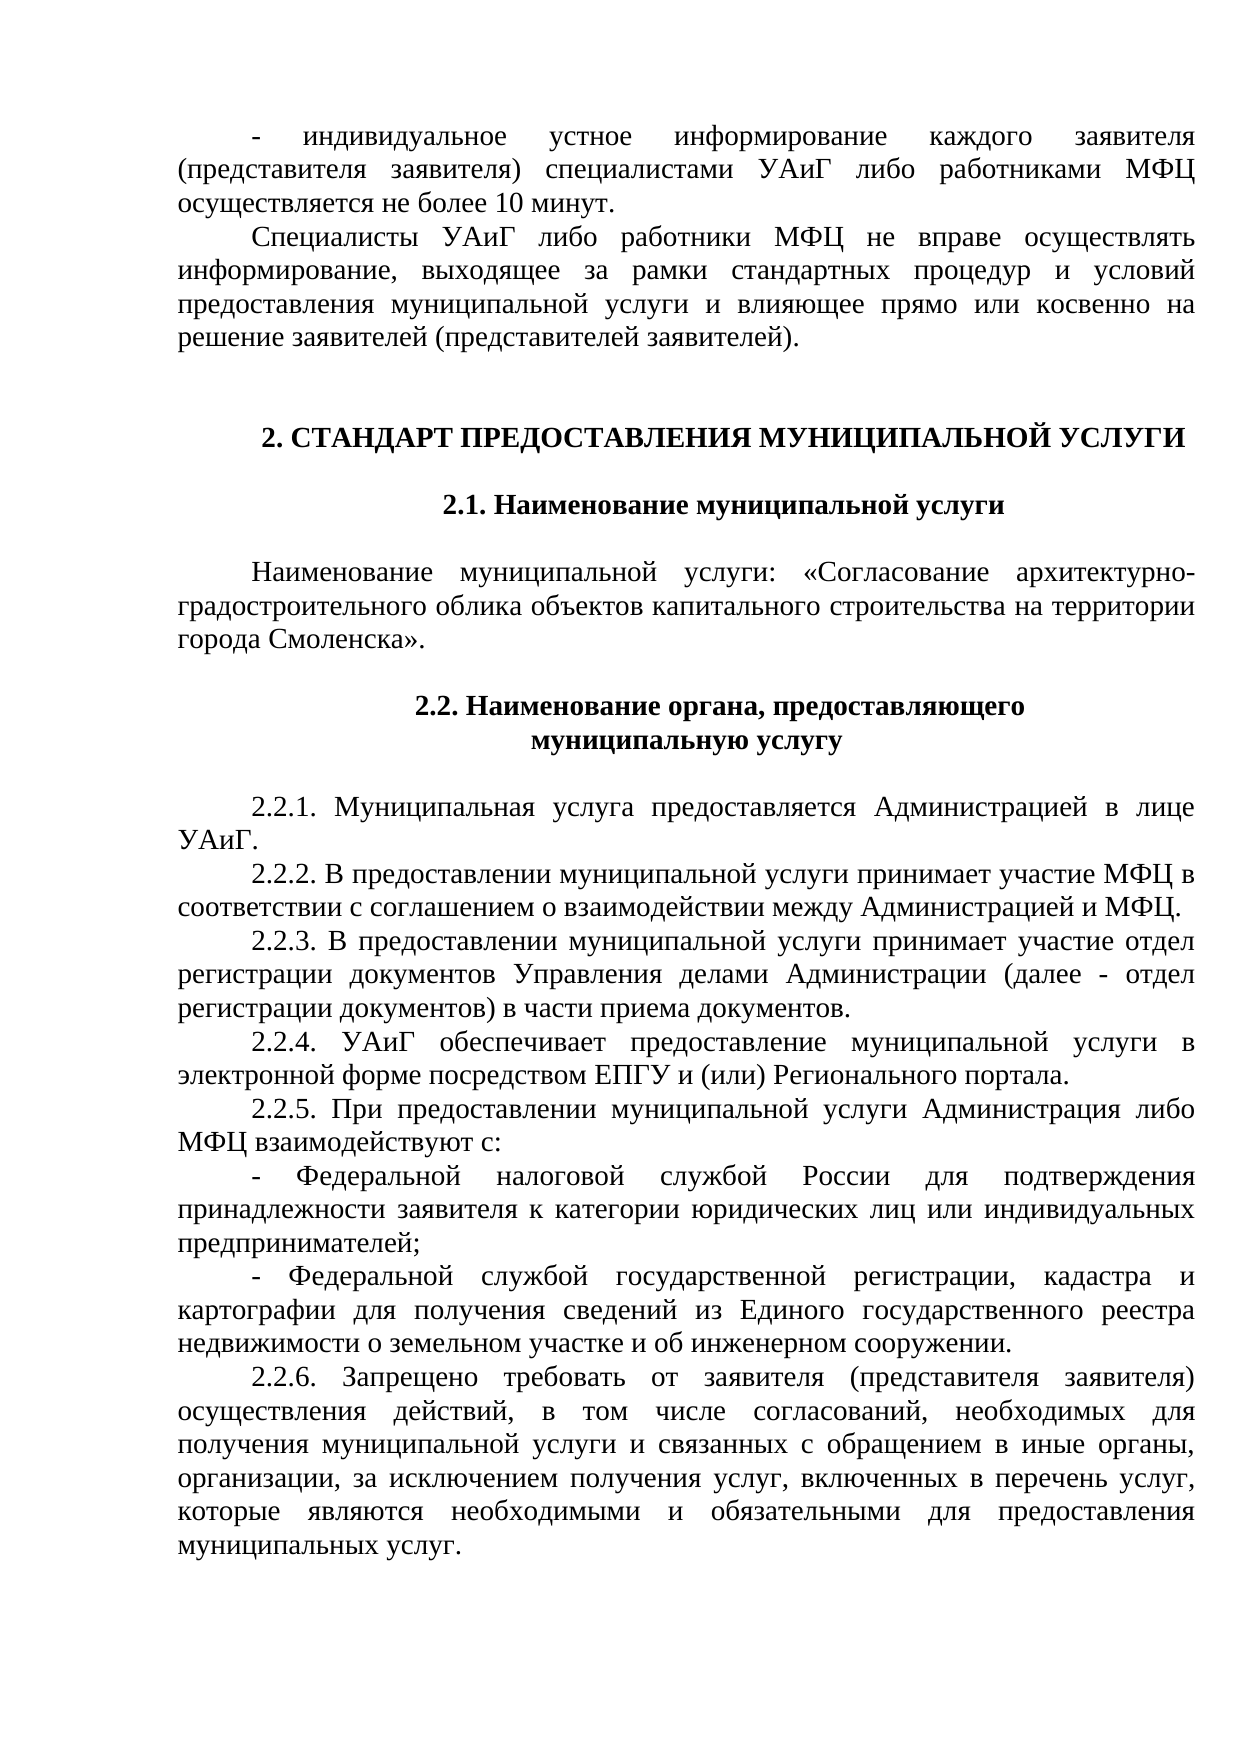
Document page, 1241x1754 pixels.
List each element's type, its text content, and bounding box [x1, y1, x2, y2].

text 2.2.5. При предоставлении муниципальной услуги Администрация либо МФЦ взаимодействуют с: [177, 1091, 1196, 1158]
text 2.2.2. В предоставлении муниципальной услуги принимает участие МФЦ в соответствии с соглашением о взаимодействии между Администрацией и МФЦ. [177, 856, 1196, 923]
text - Федеральной службой государственной регистрации, кадастра и картографии для получения сведений из Единого государственного реестра недвижимости о земельном участке и об инженерном сооружении. [177, 1258, 1196, 1359]
text - индивидуальное устное информирование каждого заявителя (представителя заявителя) специалистами УАиГ либо работниками МФЦ осуществляется не более 10 минут. [177, 118, 1196, 219]
text - Федеральной налоговой службой России для подтверждения принадлежности заявителя к категории юридических лиц или индивидуальных предпринимателей; [177, 1158, 1196, 1258]
text 2.2.6. Запрещено требовать от заявителя (представителя заявителя) осуществления действий, в том числе согласований, необходимых для получения муниципальной услуги и связанных с обращением в иные органы, организации, за исключением получения услуг, включенных в перечень услуг, которые являются необходимыми и обязательными для предоставления муниципальных услуг. [177, 1359, 1196, 1560]
text Наименование муниципальной услуги: «Согласование архитектурно-градостроительного облика объектов капитального строительства на территории города Смоленска». [177, 554, 1196, 655]
text 2.2.4. УАиГ обеспечивает предоставление муниципальной услуги в электронной форме посредством ЕПГУ и (или) Регионального портала. [177, 1024, 1196, 1091]
text 2. СТАНДАРТ ПРЕДОСТАВЛЕНИЯ МУНИЦИПАЛЬНОЙ УСЛУГИ [177, 420, 1196, 453]
text 2.2.1. Муниципальная услуга предоставляется Администрацией в лице УАиГ. [177, 789, 1196, 856]
text 2.2. Наименование органа, предоставляющего муниципальную услугу [177, 688, 1196, 755]
text 2.1. Наименование муниципальной услуги [177, 487, 1196, 521]
text 2.2.3. В предоставлении муниципальной услуги принимает участие отдел регистрации документов Управления делами Администрации (далее - отдел регистрации документов) в части приема документов. [177, 923, 1196, 1024]
text Специалисты УАиГ либо работники МФЦ не вправе осуществлять информирование, выходящее за рамки стандартных процедур и условий предоставления муниципальной услуги и влияющее прямо или косвенно на решение заявителей (представителей заявителей). [177, 219, 1196, 353]
